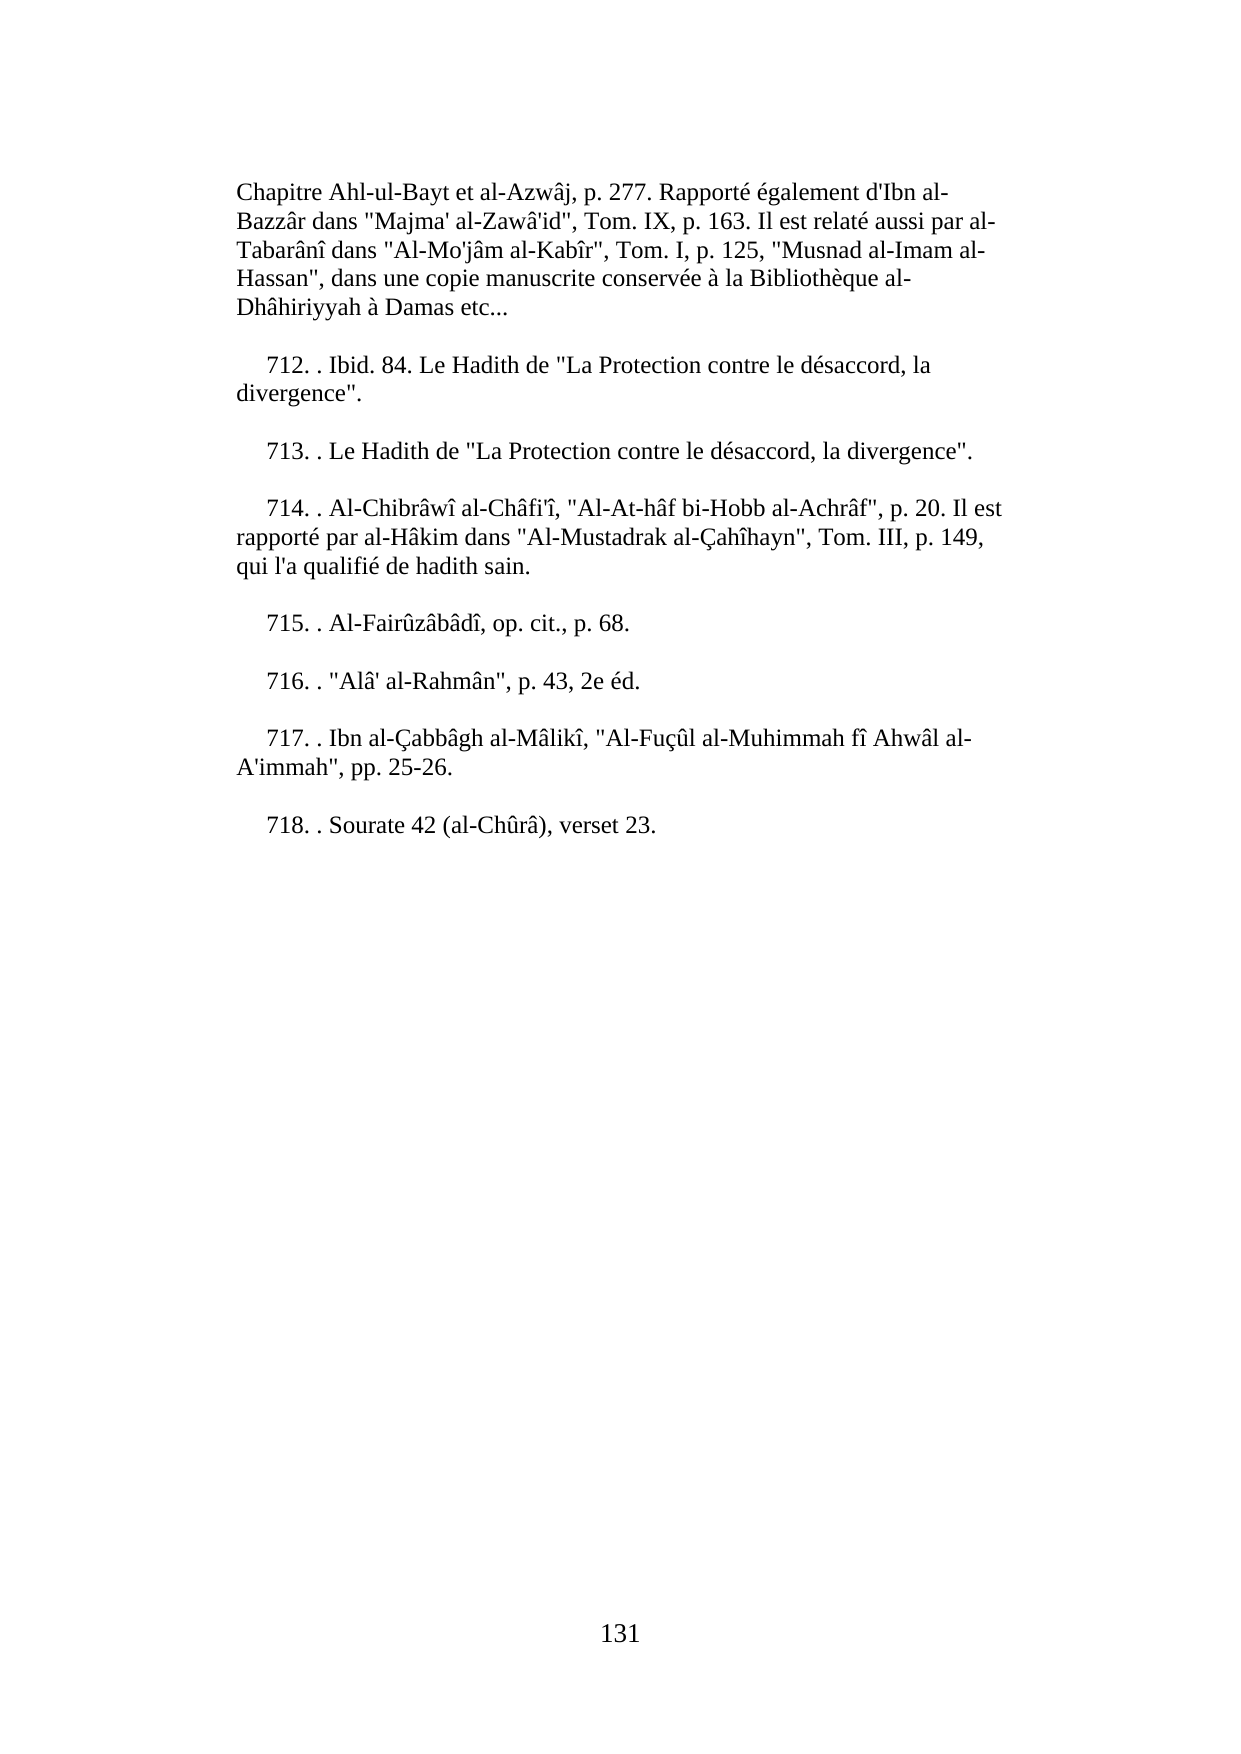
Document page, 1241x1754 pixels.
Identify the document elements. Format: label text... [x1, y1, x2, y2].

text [236, 177, 1004, 321]
text 713. . Le Hadith de "La Protection contre le désaccord, la divergence". [236, 436, 1004, 465]
text 718. . Sourate 42 (al-Chûrâ), verset 23. [236, 810, 1004, 838]
text 716. . "Alâ' al-Rahmân", p. 43, 2e éd. [236, 666, 1004, 695]
text 715. . Al-Fairûzâbâdî, op. cit., p. 68. [236, 608, 1004, 637]
text 712. . Ibid. 84. Le Hadith de "La Protection contre le désaccord, la divergence". [236, 350, 1004, 407]
text 717. . Ibn al-Çabbâgh al-Mâlikî, "Al-Fuçûl al-Muhimmah fî Ahwâl al-A'immah", pp. 25-26. [236, 723, 1004, 781]
text 714. . Al-Chibrâwî al-Châfi'î, "Al-At-hâf bi-Hobb al-Achrâf", p. 20. Il est rapporté par al-Hâkim dans "Al-Mustadrak al-Çahîhayn", Tom. III, p. 149, qui l'a qualifié de hadith sain. [236, 493, 1004, 580]
